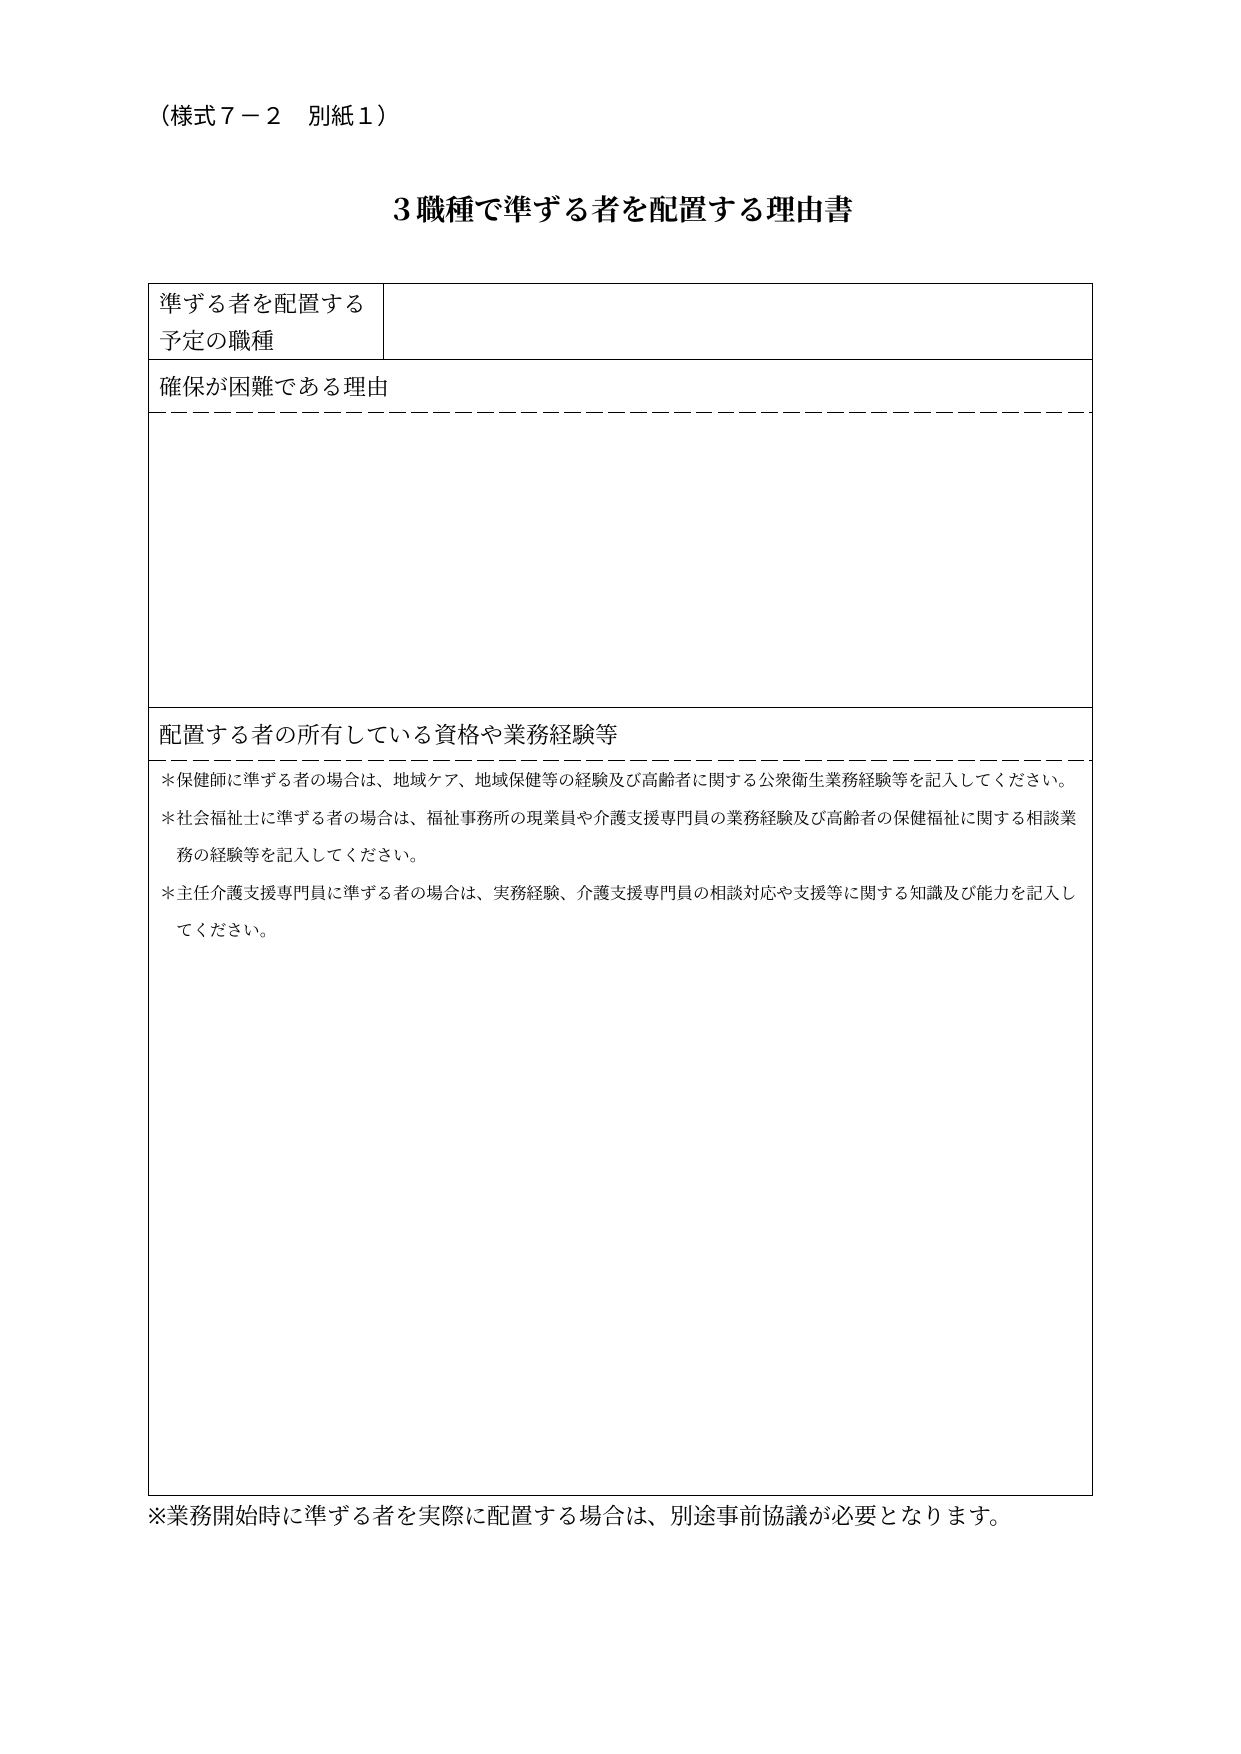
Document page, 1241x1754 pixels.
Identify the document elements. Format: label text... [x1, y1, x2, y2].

table_cell ＊保健師に準ずる者の場合は、地域ケア、地域保健等の経験及び高齢者に関する公衆衛生業務経験等を記入してください。 ＊社会福祉士に準ずる者の場合は、福祉事務所の現業員や介護支援専門員の業務経験及び高齢者の保健福祉に関する相談業務の経験等を記入してください。 ＊主任介護支援専門員に準ずる者の場合は、実務経験、介護支援専門員の相談対応や支援等に関する知識及び能力を記入してください。 [149, 760, 1092, 1495]
table_header [384, 284, 1092, 358]
text ※業務開始時に準ずる者を実際に配置する場合は、別途事前協議が必要となります。 [148, 1496, 1092, 1534]
table_cell 配置する者の所有している資格や業務経験等 [149, 708, 1092, 760]
text ３職種で準ずる者を配置する理由書 [148, 170, 1092, 245]
table_header 準ずる者を配置する 予定の職種 [149, 284, 383, 358]
table_cell 確保が困難である理由 [149, 360, 1092, 412]
text （様式７－２ 別紙１） [148, 96, 1092, 133]
table_cell [149, 412, 1092, 707]
